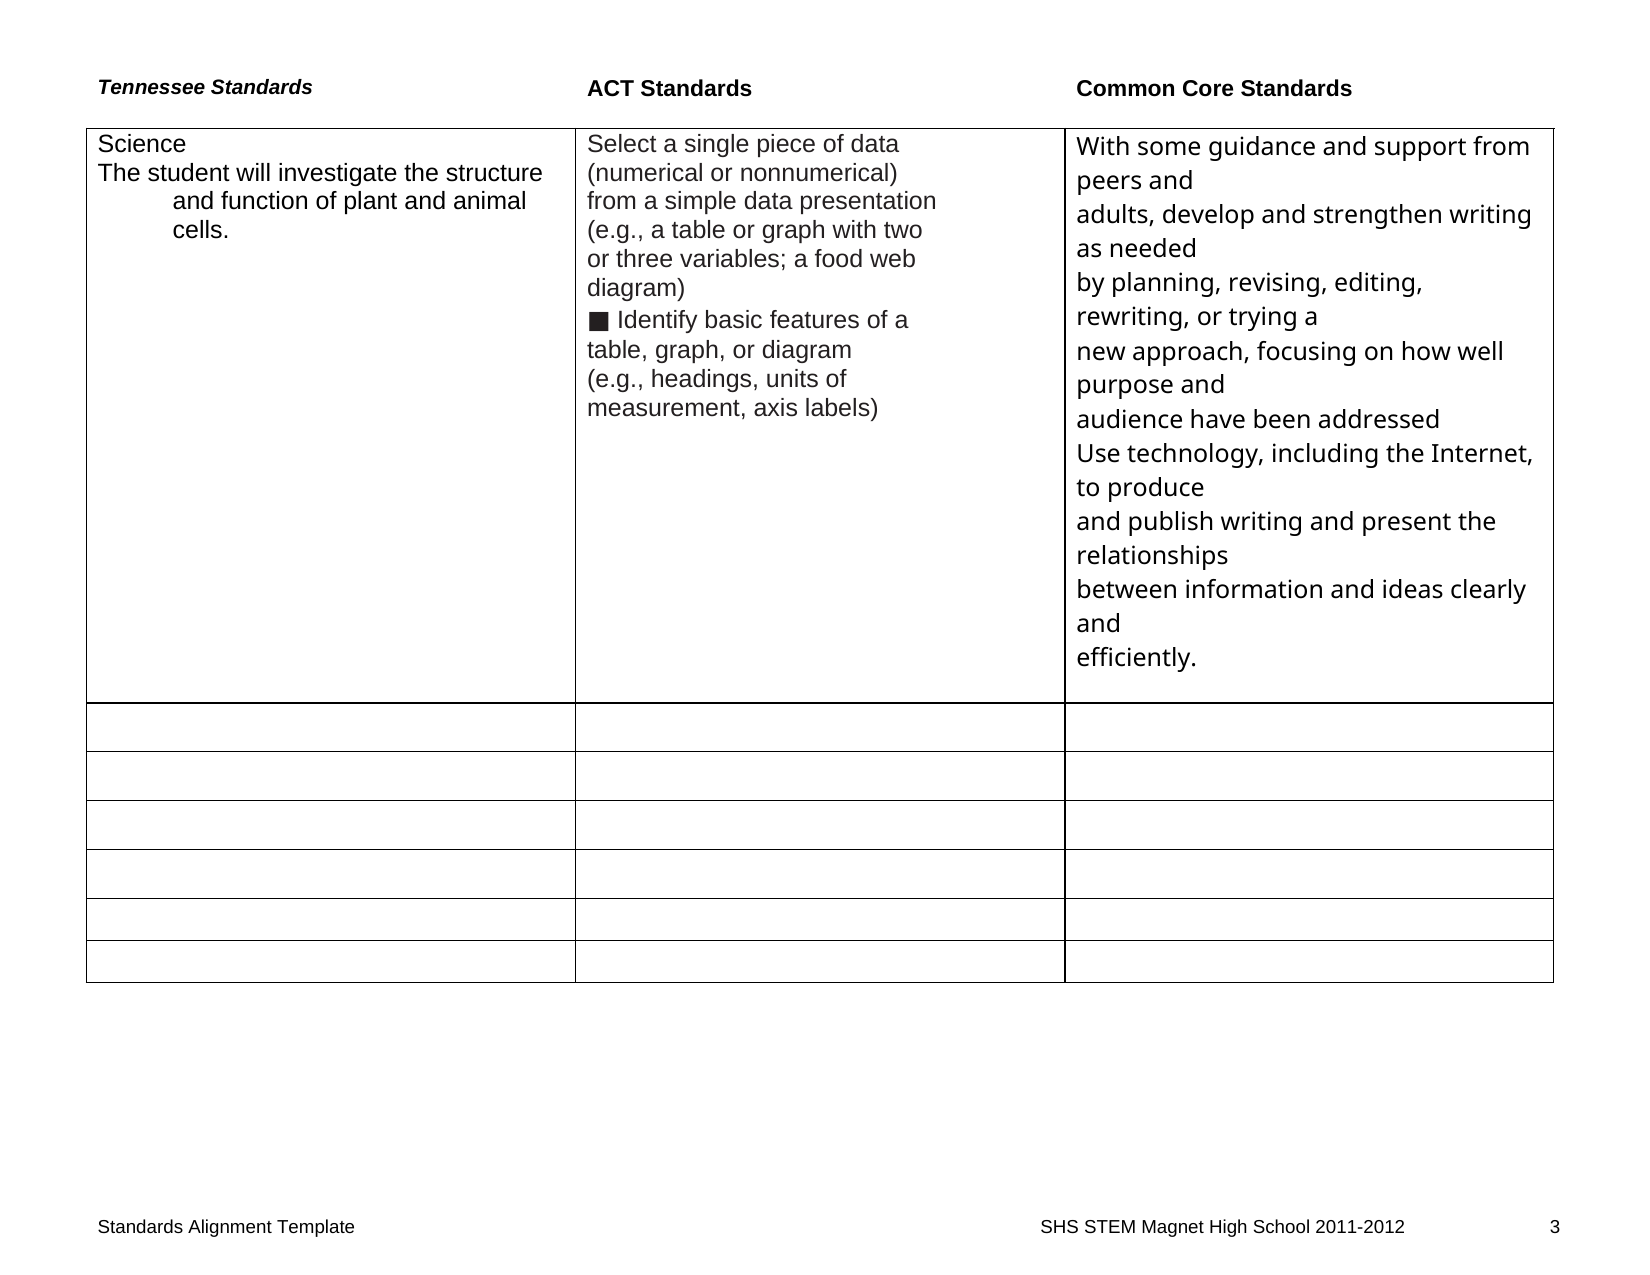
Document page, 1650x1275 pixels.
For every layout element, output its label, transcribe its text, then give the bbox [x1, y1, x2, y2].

table_cell [1066, 752, 1553, 800]
table_cell [87, 941, 575, 982]
table_cell Select a single piece of data (numerical or nonnumerical) from a simple data presentation (e.g., a table or graph with two or three variables; a food web diagram) ■ Identify basic features of a table, graph, or diagram (e.g., headings, units of measurement, axis labels) [576, 129, 1064, 702]
table_header Common Core Standards [1065, 75, 1555, 128]
table_cell [87, 899, 575, 940]
table_cell [87, 801, 575, 849]
table_cell [87, 850, 575, 898]
table_cell [1066, 899, 1553, 940]
table_header Tennessee Standards [86, 75, 576, 128]
table_cell With some guidance and support from peers and adults, develop and strengthen writing as needed by planning, revising, editing, rewriting, or trying a new approach, focusing on how well purpose and audience have been addressed Use technology, including the Internet, to produce and publish writing and present the relationships between information and ideas clearly and efficiently. [1066, 129, 1553, 702]
table_cell [87, 752, 575, 800]
table_cell [576, 899, 1064, 940]
table_cell [1066, 801, 1553, 849]
table_cell [576, 752, 1064, 800]
table_cell [576, 941, 1064, 982]
table_cell [1066, 941, 1553, 982]
table_cell [576, 704, 1064, 751]
table_header ACT Standards [576, 75, 1065, 128]
table_cell [87, 704, 575, 751]
table_cell [576, 850, 1064, 898]
table_cell [1066, 850, 1553, 898]
table_cell [576, 801, 1064, 849]
table_cell Science The student will investigate the structure and function of plant and animal cells. [87, 129, 575, 702]
table_cell [1066, 704, 1553, 751]
